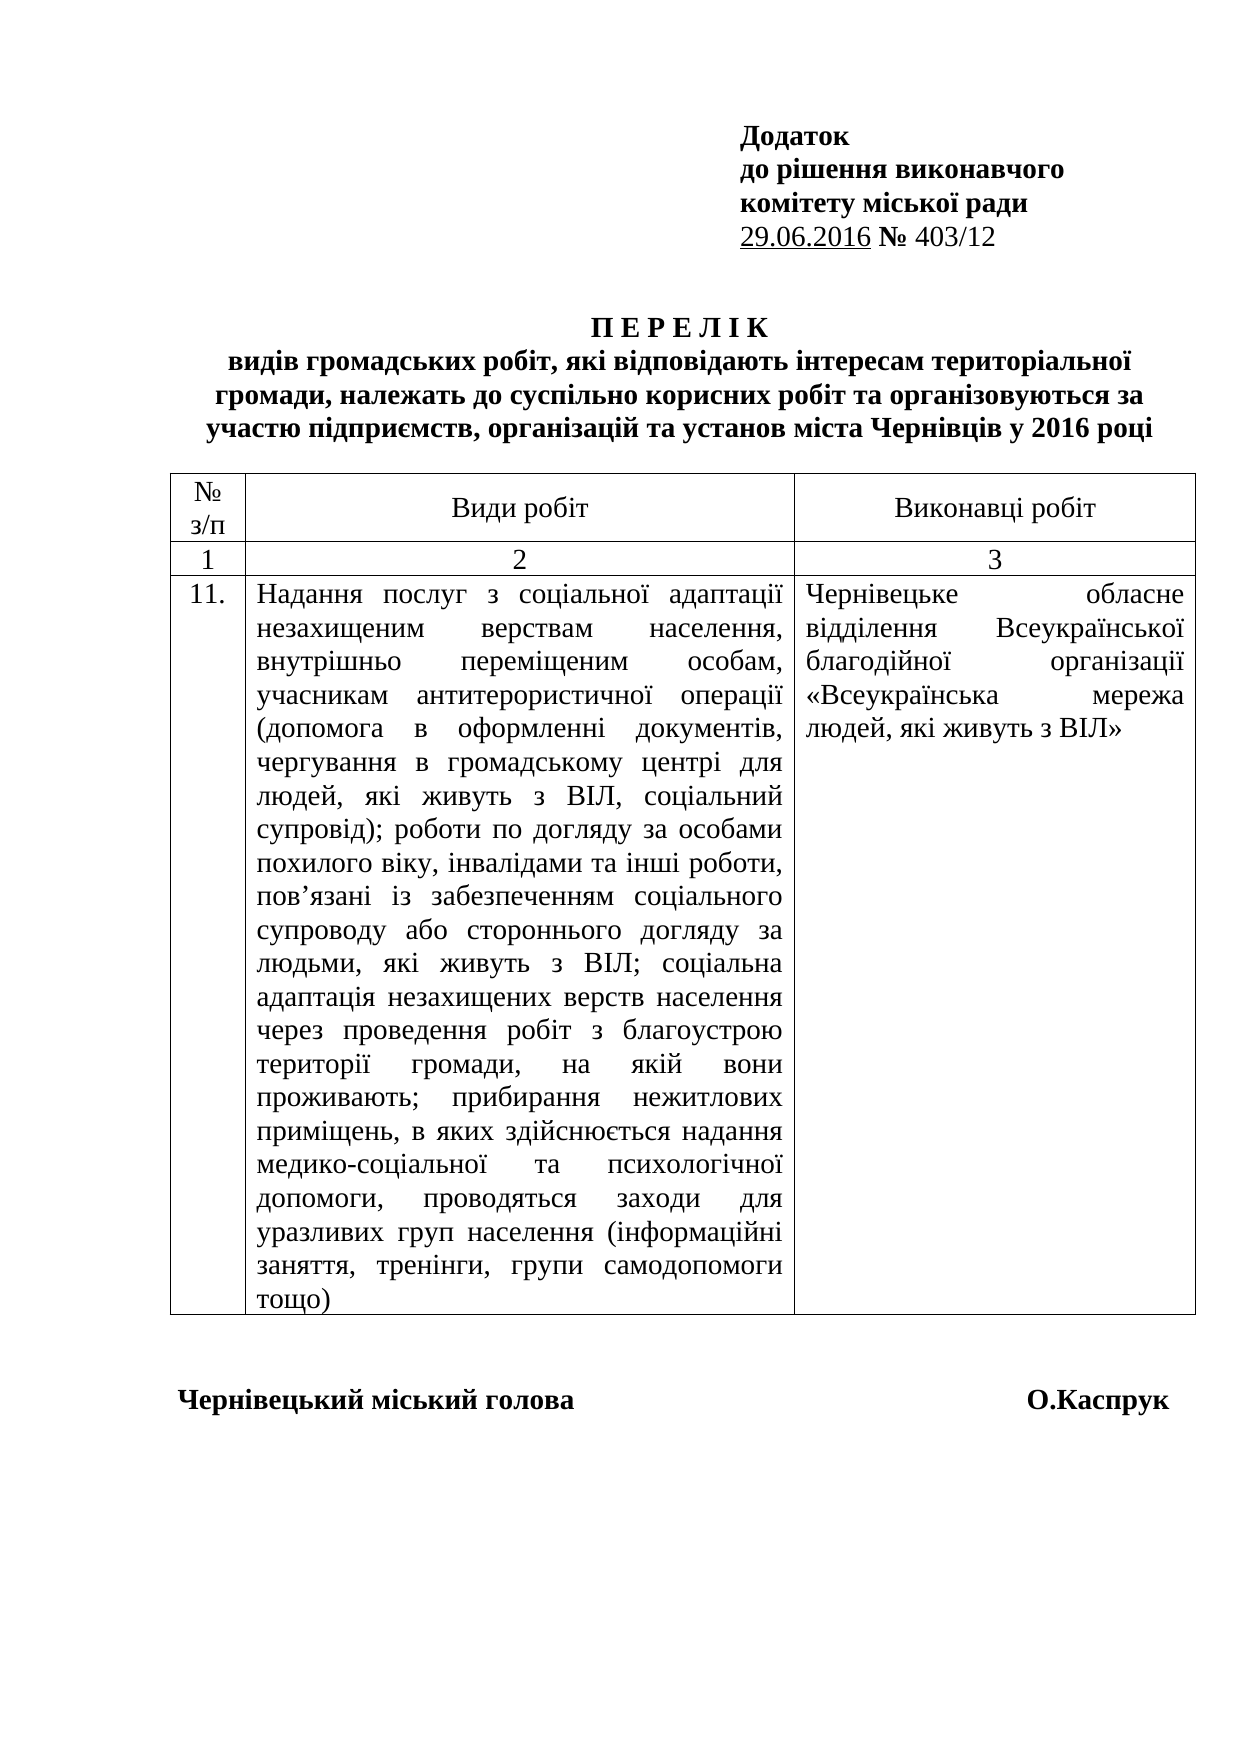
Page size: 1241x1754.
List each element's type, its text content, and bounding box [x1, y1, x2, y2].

table_cell 1 [171, 542, 245, 575]
title до рішення виконавчого комітету міської ради [740, 152, 1181, 219]
title Чернівецький міський голова О. [177, 1382, 1181, 1416]
table_cell 3 [795, 542, 1195, 575]
table_cell 2 [246, 542, 794, 575]
table_cell 11. [171, 576, 245, 1314]
title Додаток [740, 118, 1181, 152]
table_cell Надання послуг з соціальної адаптації незахищеним верствам населення, внутрішньо переміщеним особам, учасникам антитерористичної операції (допомога в оформленні документів, чергування в громадському центрі для людей, які живуть з ВІЛ, соціальний супровід); роботи по догляду за особами похилого віку, інвалідами та інші роботи, пов’язані із забезпеченням соціального супроводу або стороннього догляду за людьми, які живуть з ВІЛ; соціальна адаптація незахищених верств населення через проведення робіт з благоустрою території громади, на якій вони проживають; прибирання нежитлових приміщень, в яких здійснюється надання медико-соціальної та психологічної допомоги, проводяться заходи для уразливих груп населення (інформаційні заняття, тренінги, групи самодопомоги тощо) [246, 576, 794, 1314]
title видів громадських робіт, які відповідають інтересам територіальної громади, належать до суспільно корисних робіт та організовуються за участю підприємств, організацій та установ міста Чернівців у 2016 році [177, 343, 1182, 444]
text П Е Р Е Л І К [177, 310, 1181, 343]
table_header Види робіт [246, 474, 794, 541]
title 29.06.2016 № 403/12 [740, 219, 1181, 252]
table_header Виконавці робіт [795, 474, 1195, 541]
table_header № з/п [171, 474, 245, 541]
table_cell Чернівецьке обласне відділення Всеукраїнської благодійної організації «Всеукраїнська мережа людей, які живуть з ВІЛ» [795, 576, 1195, 1314]
